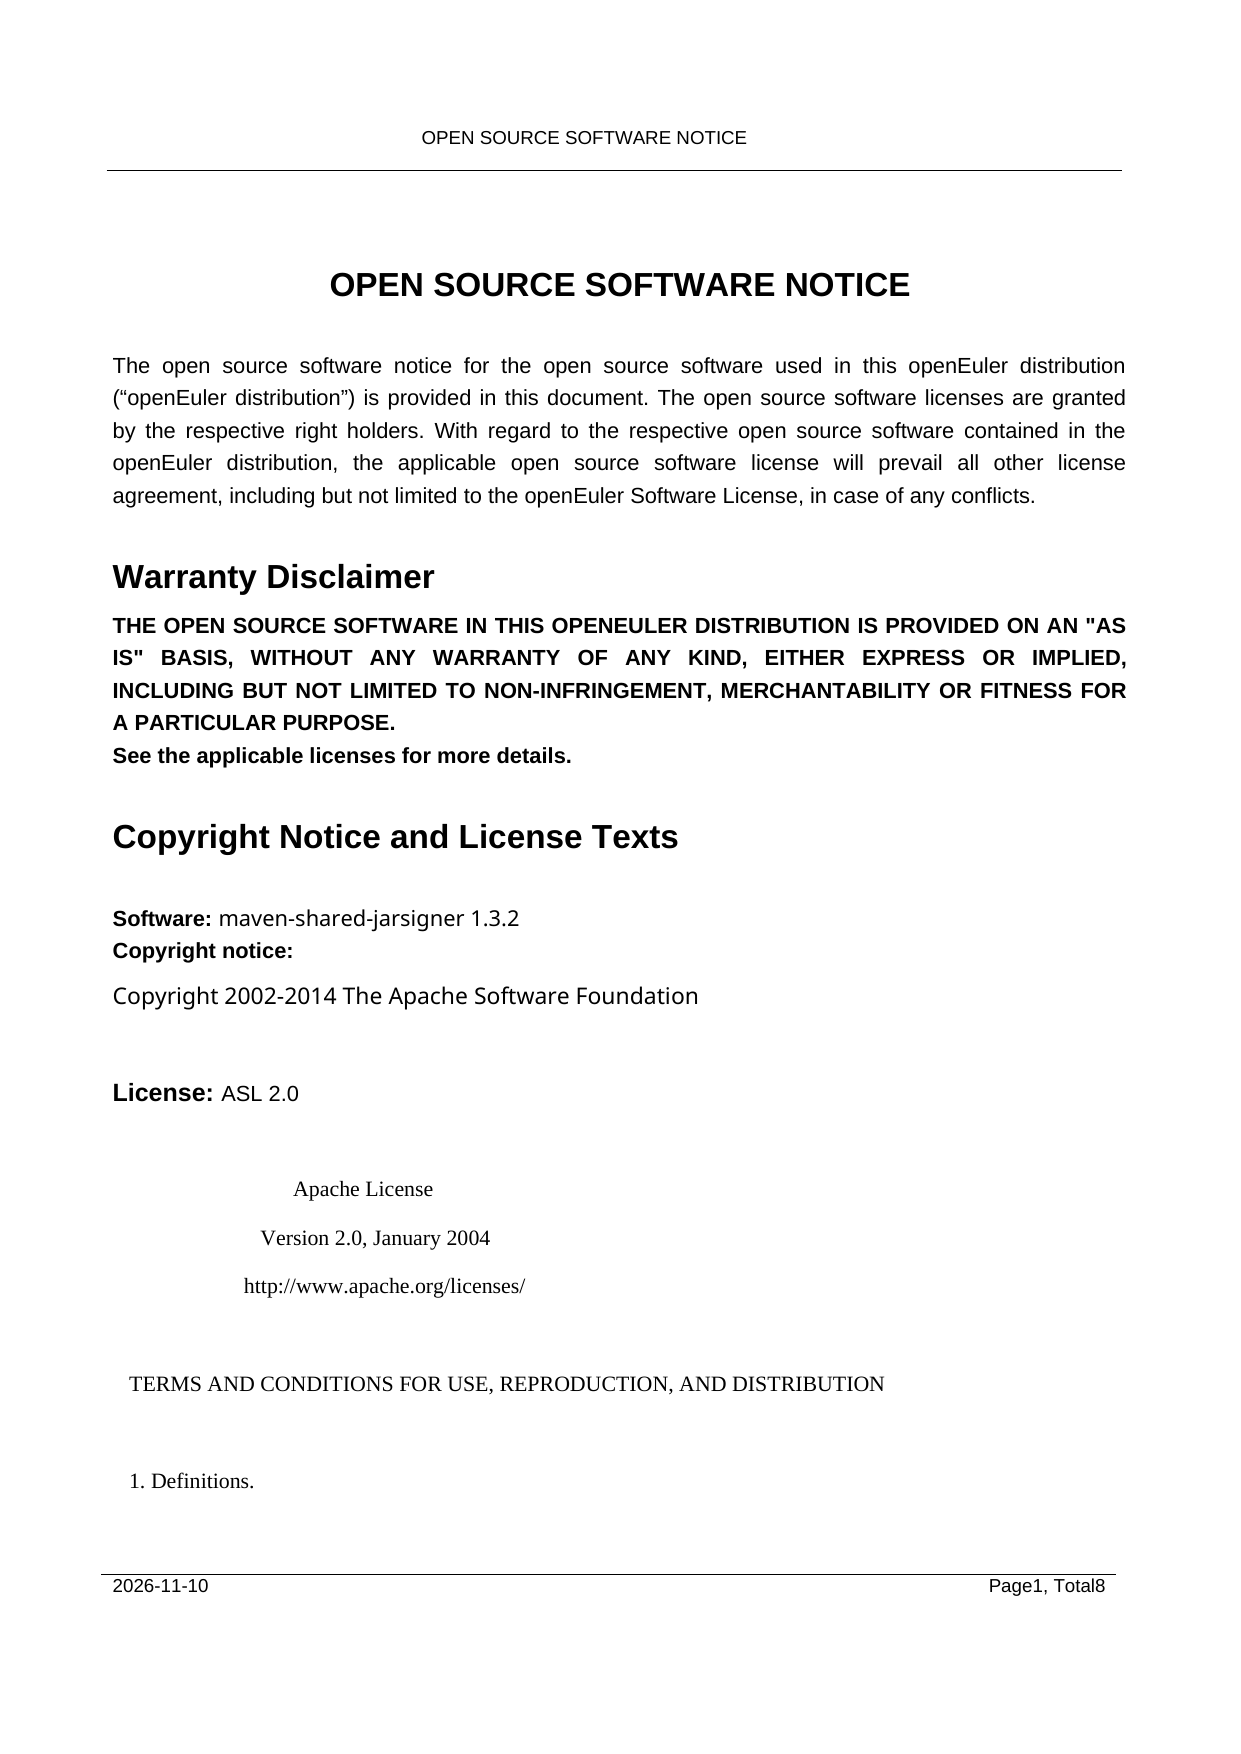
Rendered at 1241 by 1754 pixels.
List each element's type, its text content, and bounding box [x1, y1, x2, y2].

text OPEN SOURCE SOFTWARE NOTICE [112, 251, 1128, 316]
text Copyright 2002-2014 The Apache Software Foundation [112, 979, 1128, 1060]
text License: ASL 2.0 [112, 1077, 1128, 1109]
text The open source software notice for the open source software used in this openEuler distribution (“openEuler distribution”) is provided in this document. The open source software licenses are granted by the respective right holders. With regard to the respective open source software contained in the openEuler distribution, the applicable open source software license will prevail all other license agreement, including but not limited to the openEuler Software License, in case of any conflicts. [112, 349, 1128, 511]
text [112, 1123, 1128, 1497]
text Software: maven-shared-jarsigner 1.3.2 [112, 901, 1128, 934]
text Warranty Disclaimer [112, 544, 1128, 609]
text Copyright notice: [112, 934, 1128, 966]
text Copyright Notice and License Texts [112, 804, 1128, 869]
text THE OPEN SOURCE SOFTWARE IN THIS OPENEULER DISTRIBUTION IS PROVIDED ON AN "AS IS" BASIS, WITHOUT ANY WARRANTY OF ANY KIND, EITHER EXPRESS OR IMPLIED, INCLUDING BUT NOT LIMITED TO NON-INFRINGEMENT, MERCHANTABILITY OR FITNESS FOR A PARTICULAR PURPOSE. See the applicable licenses for more details. [112, 609, 1128, 771]
